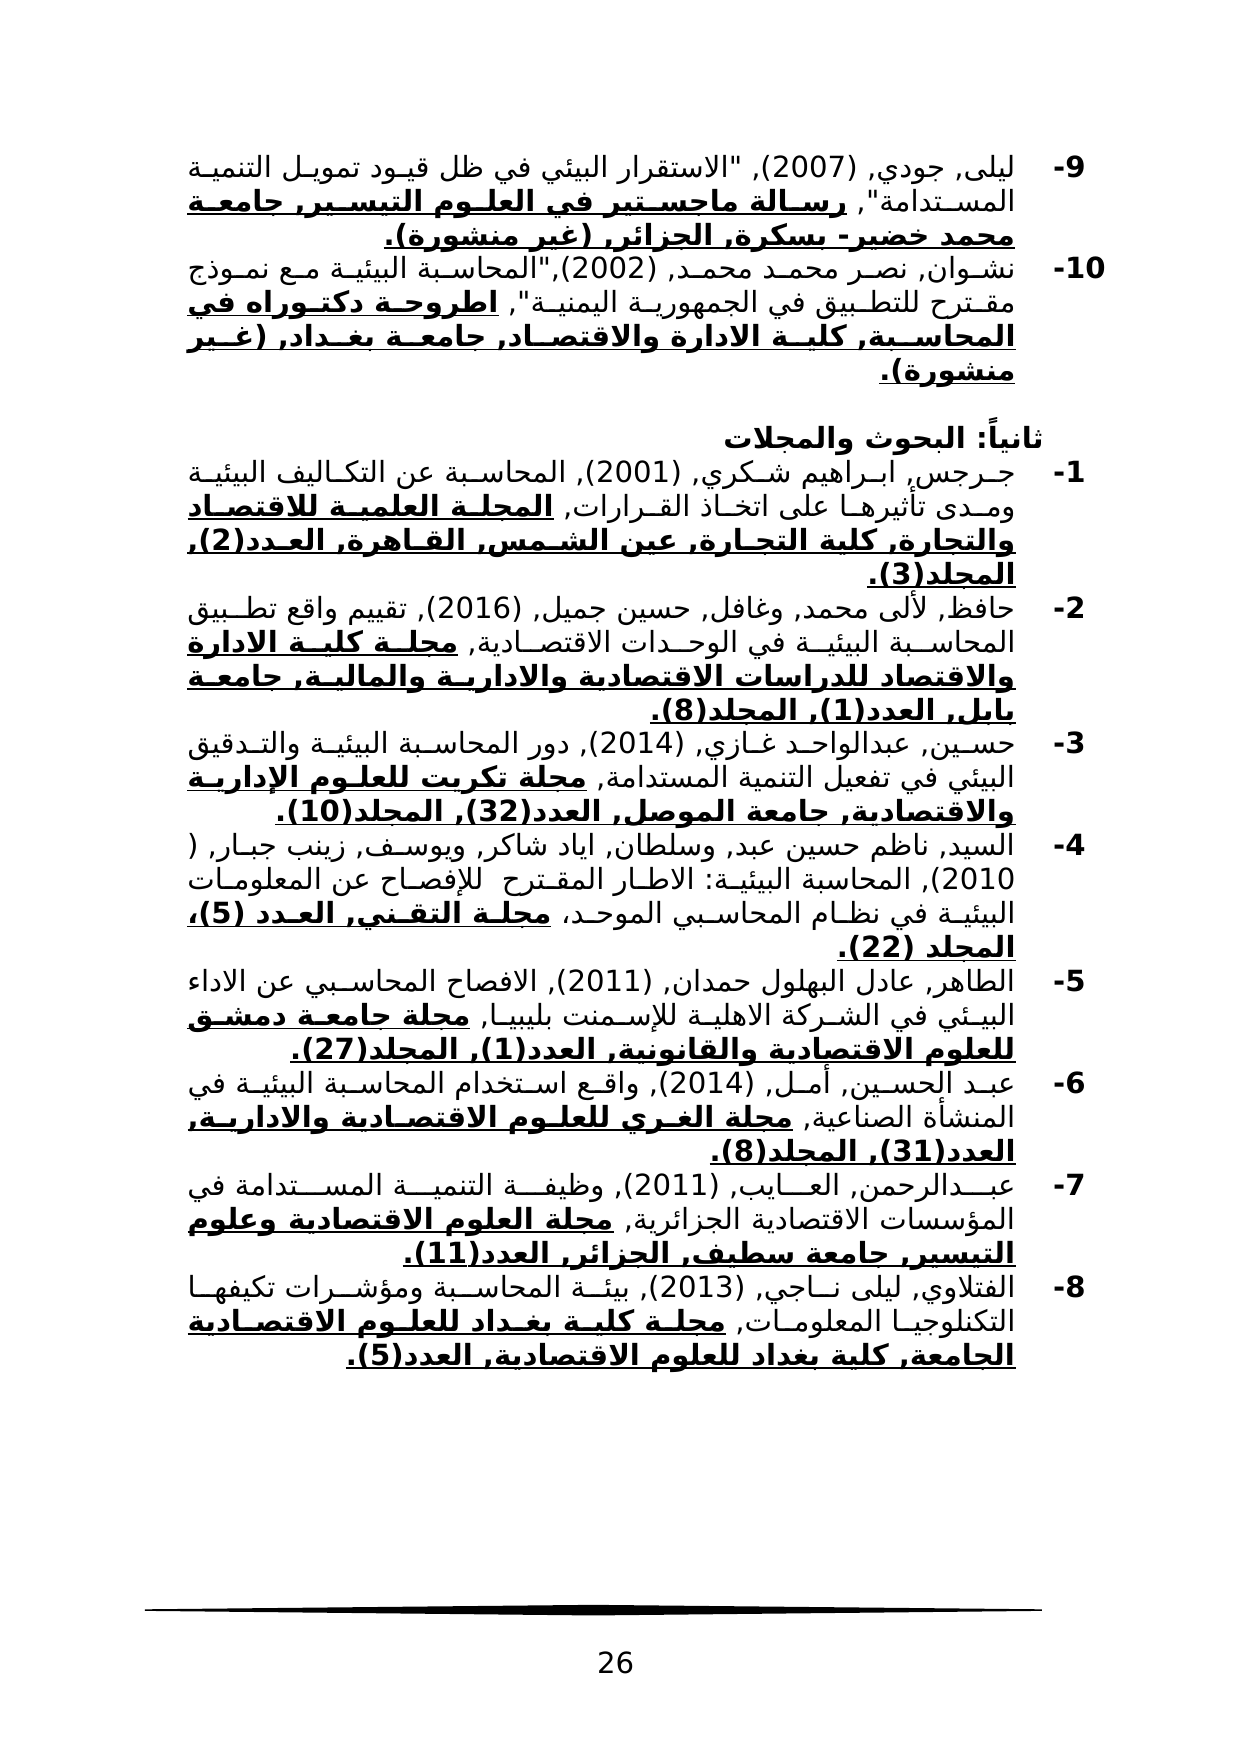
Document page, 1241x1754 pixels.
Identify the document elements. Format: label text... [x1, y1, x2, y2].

text ثانياً: البحوث والمجلات [187, 421, 1053, 455]
list السيد, ناظم حسين عبد, وسلطان, اياد شاكر, ويوسف, زينب جبار, (2010), المحاسبة البيئية: الاطار المقترح للإفصاح عن المعلومات البيئية في نظام المحاسبي الموحد، مجلة التقني, العدد (5)، المجلد (22). [187, 829, 1053, 964]
list جرجس, ابراهيم شكري, (2001), المحاسبة عن التكاليف البيئية ومدى تأثيرها على اتخاذ القرارات, المجلة العلمية للاقتصاد والتجارة, كلية التجارة, عين الشمس, القاهرة, العدد(2), المجلد(3). [187, 455, 1053, 591]
list نشوان, نصر محمد محمد, (2002),"المحاسبة البيئية مع نموذج مقترح للتطبيق في الجمهورية اليمنية", اطروحة دكتوراه في المحاسبة, كلية الادارة والاقتصاد, جامعة بغداد, (غير منشورة). [187, 252, 1053, 388]
list حافظ, لألى محمد, وغافل, حسين جميل, (2016), تقييم واقع تطبيق المحاسبة البيئية في الوحدات الاقتصادية, مجلة كلية الادارة والاقتصاد للدراسات الاقتصادية والادارية والمالية, جامعة بابل, العدد(1), المجلد(8). [187, 591, 1053, 727]
list حسين, عبدالواحد غازي, (2014), دور المحاسبة البيئية والتدقيق البيئي في تفعيل التنمية المستدامة, مجلة تكريت للعلوم الإدارية والاقتصادية, جامعة الموصل, العدد(32), المجلد(10). [187, 727, 1053, 829]
list الفتلاوي, ليلى ناجي, (2013), بيئة المحاسبة ومؤشرات تكيفها التكنلوجيا المعلومات, مجلة كلية بغداد للعلوم الاقتصادية الجامعة, كلية بغداد للعلوم الاقتصادية, العدد(5). [187, 1270, 1053, 1372]
list عبدالرحمن, العايب, (2011), وظيفة التنمية المستدامة في المؤسسات الاقتصادية الجزائرية, مجلة العلوم الاقتصادية وعلوم التيسير, جامعة سطيف, الجزائر, العدد(11). [187, 1168, 1053, 1270]
list عبد الحسين, أمل, (2014), واقع استخدام المحاسبة البيئية في المنشأة الصناعية, مجلة الغري للعلوم الاقتصادية والادارية, العدد(31), المجلد(8). [187, 1066, 1053, 1168]
list ليلى, جودي, (2007), "الاستقرار البيئي في ظل قيود تمويل التنمية المستدامة", رسالة ماجستير في العلوم التيسير, جامعة محمد خضير- بسكرة, الجزائر, (غير منشورة). [187, 150, 1053, 252]
list الطاهر, عادل البهلول حمدان, (2011), الافصاح المحاسبي عن الاداء البيئي في الشركة الاهلية للإسمنت بليبيا, مجلة جامعة دمشق للعلوم الاقتصادية والقانونية, العدد(1), المجلد(27). [187, 964, 1053, 1066]
